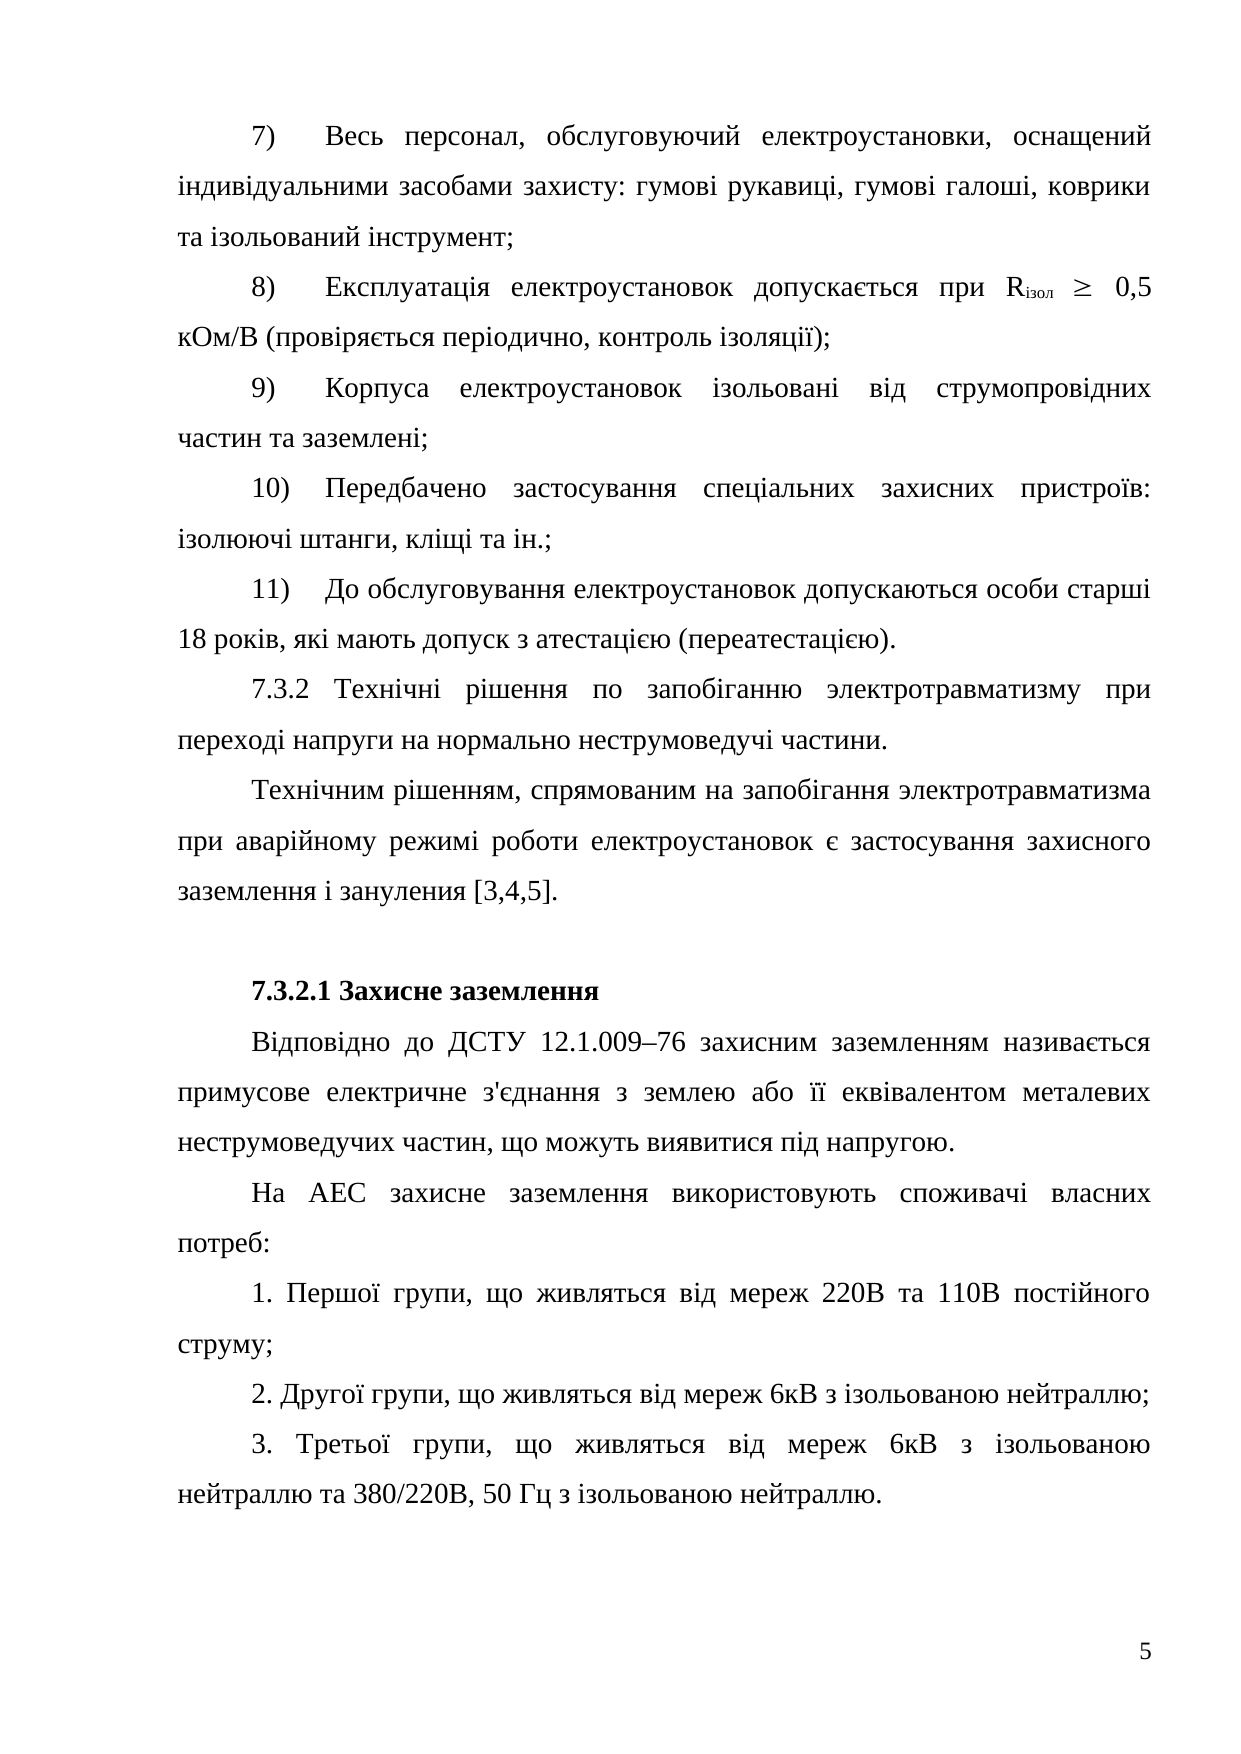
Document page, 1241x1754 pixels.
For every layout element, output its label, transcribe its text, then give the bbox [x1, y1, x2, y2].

text 2. Другої групи, що живляться від мереж 6кВ з ізольованою нейтраллю; [177, 1376, 1152, 1409]
list Корпуса електроустановок ізольовані від струмопровідних частин та заземлені; [177, 370, 1152, 454]
list До обслуговування електроустановок допускаються особи старші 18 років, які мають допуск з атестацією (переатестацією). [177, 571, 1152, 655]
text 3. Третьої групи, що живляться від мереж 6кВ з ізольованою нейтраллю та 380/220В, 50 Гц з ізольованою нейтраллю. [177, 1426, 1152, 1510]
list Весь персонал, обслуговуючий електроустановки, оснащений індивідуальними засобами захисту: гумові рукавиці, гумові галоші, коврики та ізольований інструмент; [177, 118, 1152, 252]
text 1. Першої групи, що живляться від мереж 220В та 110В постійного струму; [177, 1275, 1152, 1359]
text 7.3.2 Технічні рішення по запобіганню электротравматизму при переході напруги на нормально неструмоведучі частини. [177, 672, 1152, 756]
list Експлуатація електроустановок допускається при Rізол 0,5 кОм/В (провіряється періодично, контроль ізоляції); [177, 269, 1152, 353]
text Технічним рішенням, спрямованим на запобігання электротравматизма при аварійному режимі роботи електроустановок є застосування захисного заземлення і зануления [3,4,5]. [177, 772, 1152, 906]
text На АЕС захисне заземлення використовують споживачі власних потреб: [177, 1175, 1152, 1259]
text Відповідно до ДСТУ 12.1.009–76 захисним заземленням називається примусове електричне з'єднання з землею або її еквівалентом металевих неструмоведучих частин, що можуть виявитися під напругою. [177, 1024, 1152, 1158]
list Передбачено застосування спеціальних захисних пристроїв: ізолюючі штанги, кліщі та ін.; [177, 470, 1152, 554]
text 7.3.2.1 Захисне заземлення [177, 973, 1152, 1007]
